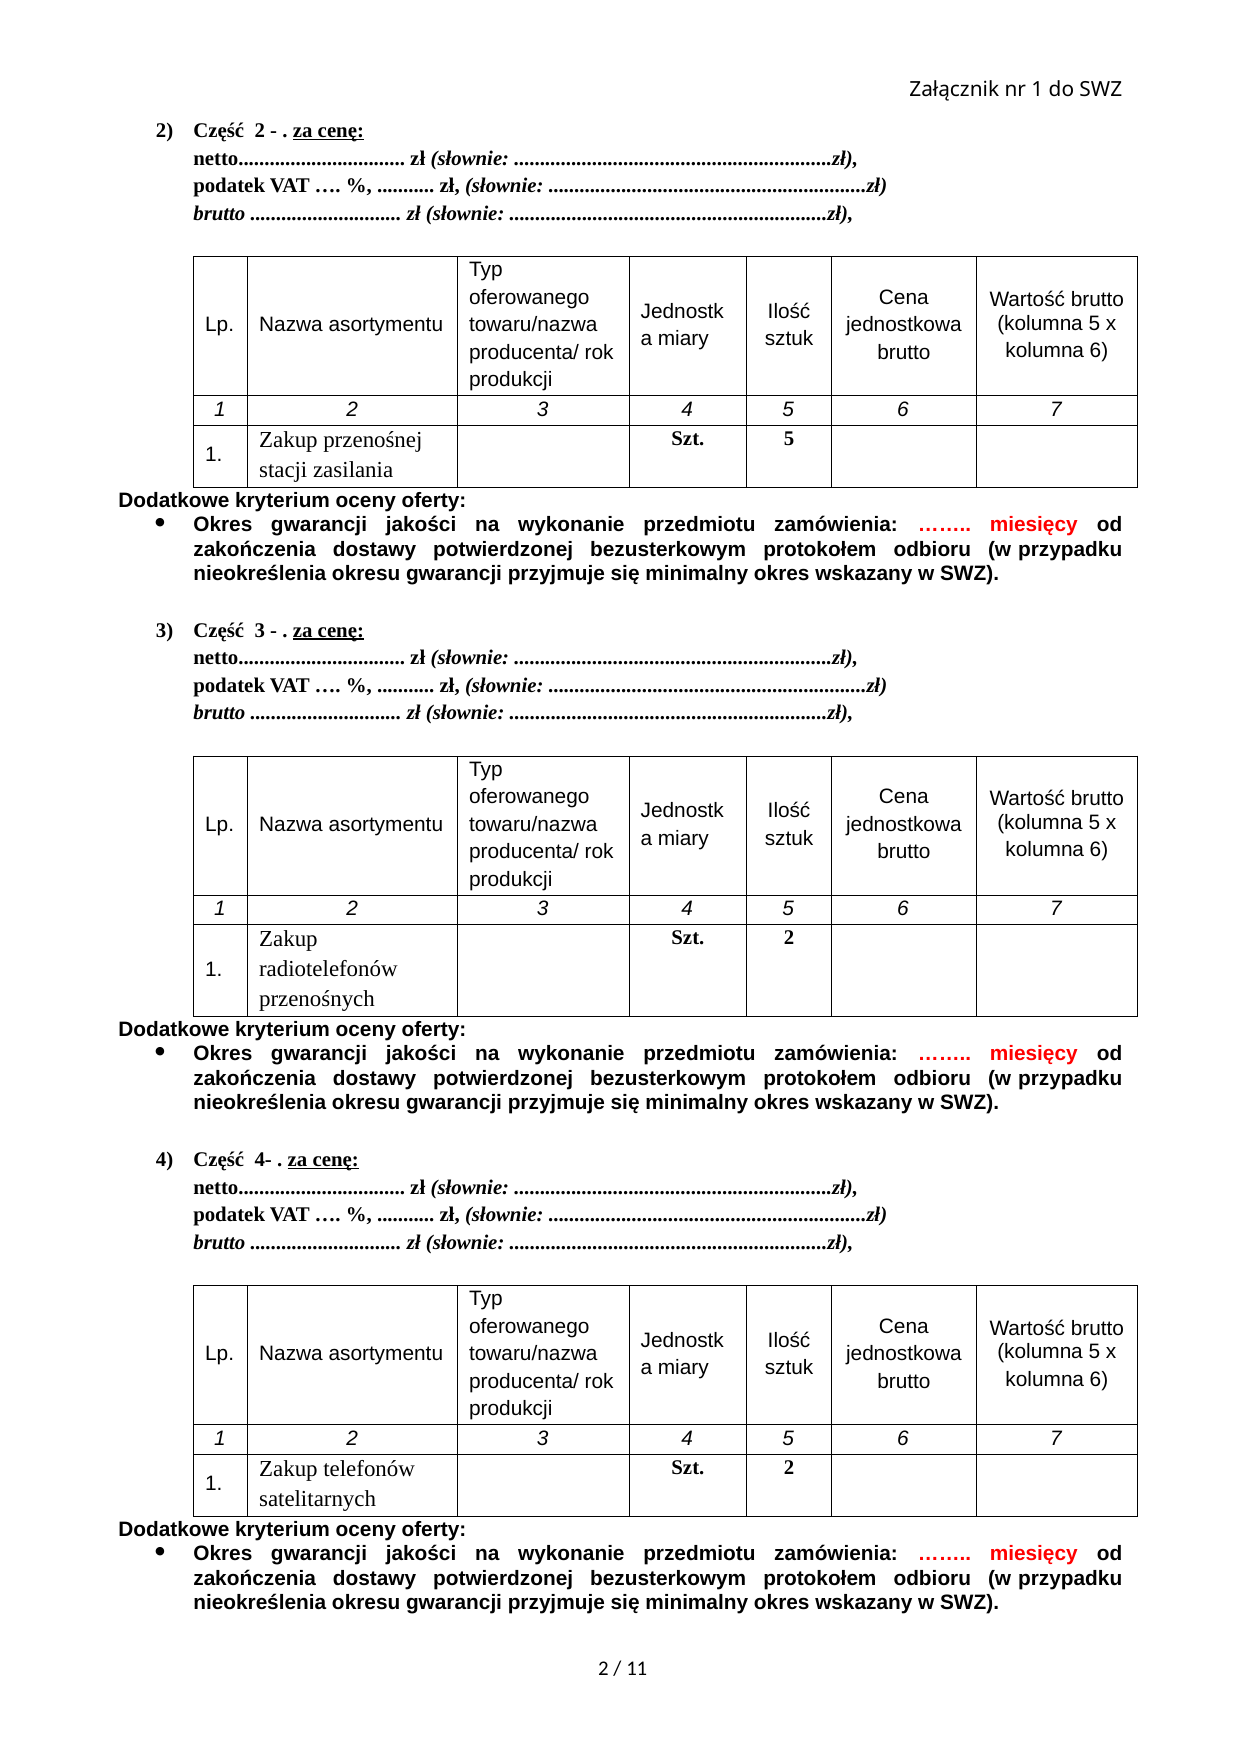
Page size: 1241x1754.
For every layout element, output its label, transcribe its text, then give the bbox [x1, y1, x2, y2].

list brutto ............................. zł (słownie: .............................................................zł), [193, 201, 1122, 225]
table_header Cena jednostkowa brutto [832, 257, 976, 395]
table_cell 4 [630, 1425, 746, 1454]
table_cell 5 [747, 1425, 831, 1454]
table_cell 7 [977, 896, 1137, 924]
table_cell Zakup radiotelefonów przenośnych [248, 925, 457, 1016]
list netto................................ zł (słownie: .............................................................zł), [193, 146, 1122, 170]
table_cell 6 [832, 896, 976, 924]
table_cell 5 [747, 426, 831, 487]
text Dodatkowe kryterium oceny oferty: [118, 1017, 1122, 1041]
table_cell 6 [832, 1425, 976, 1454]
table_header Typ oferowanego towaru/nazwa producenta/ rok produkcji [458, 757, 629, 895]
table_cell [458, 426, 629, 487]
table_cell Zakup telefonów satelitarnych [248, 1455, 457, 1516]
table_cell [832, 1455, 976, 1516]
table_cell Szt. [630, 426, 746, 487]
table_header Ilość sztuk [747, 1286, 831, 1424]
list podatek VAT …. %, ........... zł, (słownie: .............................................................zł) [193, 173, 1122, 197]
list Część 2 - . za cenę: [156, 118, 1122, 142]
table_cell 2 [747, 925, 831, 1016]
table_cell [977, 1455, 1137, 1516]
table_cell Zakup przenośnej stacji zasilania [248, 426, 457, 487]
table_cell 3 [458, 896, 629, 924]
table_cell 1. [194, 925, 247, 1016]
table_header Typ oferowanego towaru/nazwa producenta/ rok produkcji [458, 1286, 629, 1424]
table_cell [977, 925, 1137, 1016]
table_cell 4 [630, 896, 746, 924]
table_header Cena jednostkowa brutto [832, 757, 976, 895]
table_cell 2 [248, 896, 457, 924]
table_header Wartość brutto (kolumna 5 x kolumna 6) [977, 1286, 1137, 1424]
list brutto ............................. zł (słownie: .............................................................zł), [193, 1230, 1122, 1254]
table_cell 1. [194, 1455, 247, 1516]
table_cell [458, 925, 629, 1016]
table_cell 2 [747, 1455, 831, 1516]
table_header Typ oferowanego towaru/nazwa producenta/ rok produkcji [458, 257, 629, 395]
list netto................................ zł (słownie: .............................................................zł), [193, 645, 1122, 669]
table_cell 6 [832, 396, 976, 425]
table_cell 5 [747, 396, 831, 425]
table_cell [832, 426, 976, 487]
table_cell 7 [977, 1425, 1137, 1454]
table_cell 3 [458, 1425, 629, 1454]
table_cell 2 [248, 396, 457, 425]
list brutto ............................. zł (słownie: .............................................................zł), [193, 700, 1122, 724]
table_header Nazwa asortymentu [248, 1286, 457, 1424]
table_header Lp. [194, 257, 247, 395]
table_cell 1. [194, 426, 247, 487]
list Część 4- . za cenę: [156, 1147, 1122, 1171]
table_cell 1 [194, 396, 247, 425]
table_cell 2 [248, 1425, 457, 1454]
table_header Ilość sztuk [747, 757, 831, 895]
table_cell [977, 426, 1137, 487]
table_header Wartość brutto (kolumna 5 x kolumna 6) [977, 757, 1137, 895]
table_cell 5 [747, 896, 831, 924]
table_cell Szt. [630, 1455, 746, 1516]
table_cell 3 [458, 396, 629, 425]
table_header Nazwa asortymentu [248, 757, 457, 895]
table_header Jednostka miary [630, 257, 746, 395]
table_header Ilość sztuk [747, 257, 831, 395]
table_header Nazwa asortymentu [248, 257, 457, 395]
table_cell Szt. [630, 925, 746, 1016]
text Dodatkowe kryterium oceny oferty: [118, 1517, 1122, 1541]
list Część 3 - . za cenę: [156, 617, 1122, 642]
table_header Cena jednostkowa brutto [832, 1286, 976, 1424]
table_header Lp. [194, 757, 247, 895]
table_cell [458, 1455, 629, 1516]
table_header Jednostka miary [630, 757, 746, 895]
list podatek VAT …. %, ........... zł, (słownie: .............................................................zł) [193, 673, 1122, 697]
list podatek VAT …. %, ........... zł, (słownie: .............................................................zł) [193, 1202, 1122, 1226]
table_header Lp. [194, 1286, 247, 1424]
table_header Jednostka miary [630, 1286, 746, 1424]
table_cell [832, 925, 976, 1016]
table_cell 7 [977, 396, 1137, 425]
table_header Wartość brutto (kolumna 5 x kolumna 6) [977, 257, 1137, 395]
table_cell 1 [194, 1425, 247, 1454]
list netto................................ zł (słownie: .............................................................zł), [193, 1175, 1122, 1199]
table_cell 4 [630, 396, 746, 425]
text Dodatkowe kryterium oceny oferty: [118, 488, 1122, 512]
table_cell 1 [194, 896, 247, 924]
